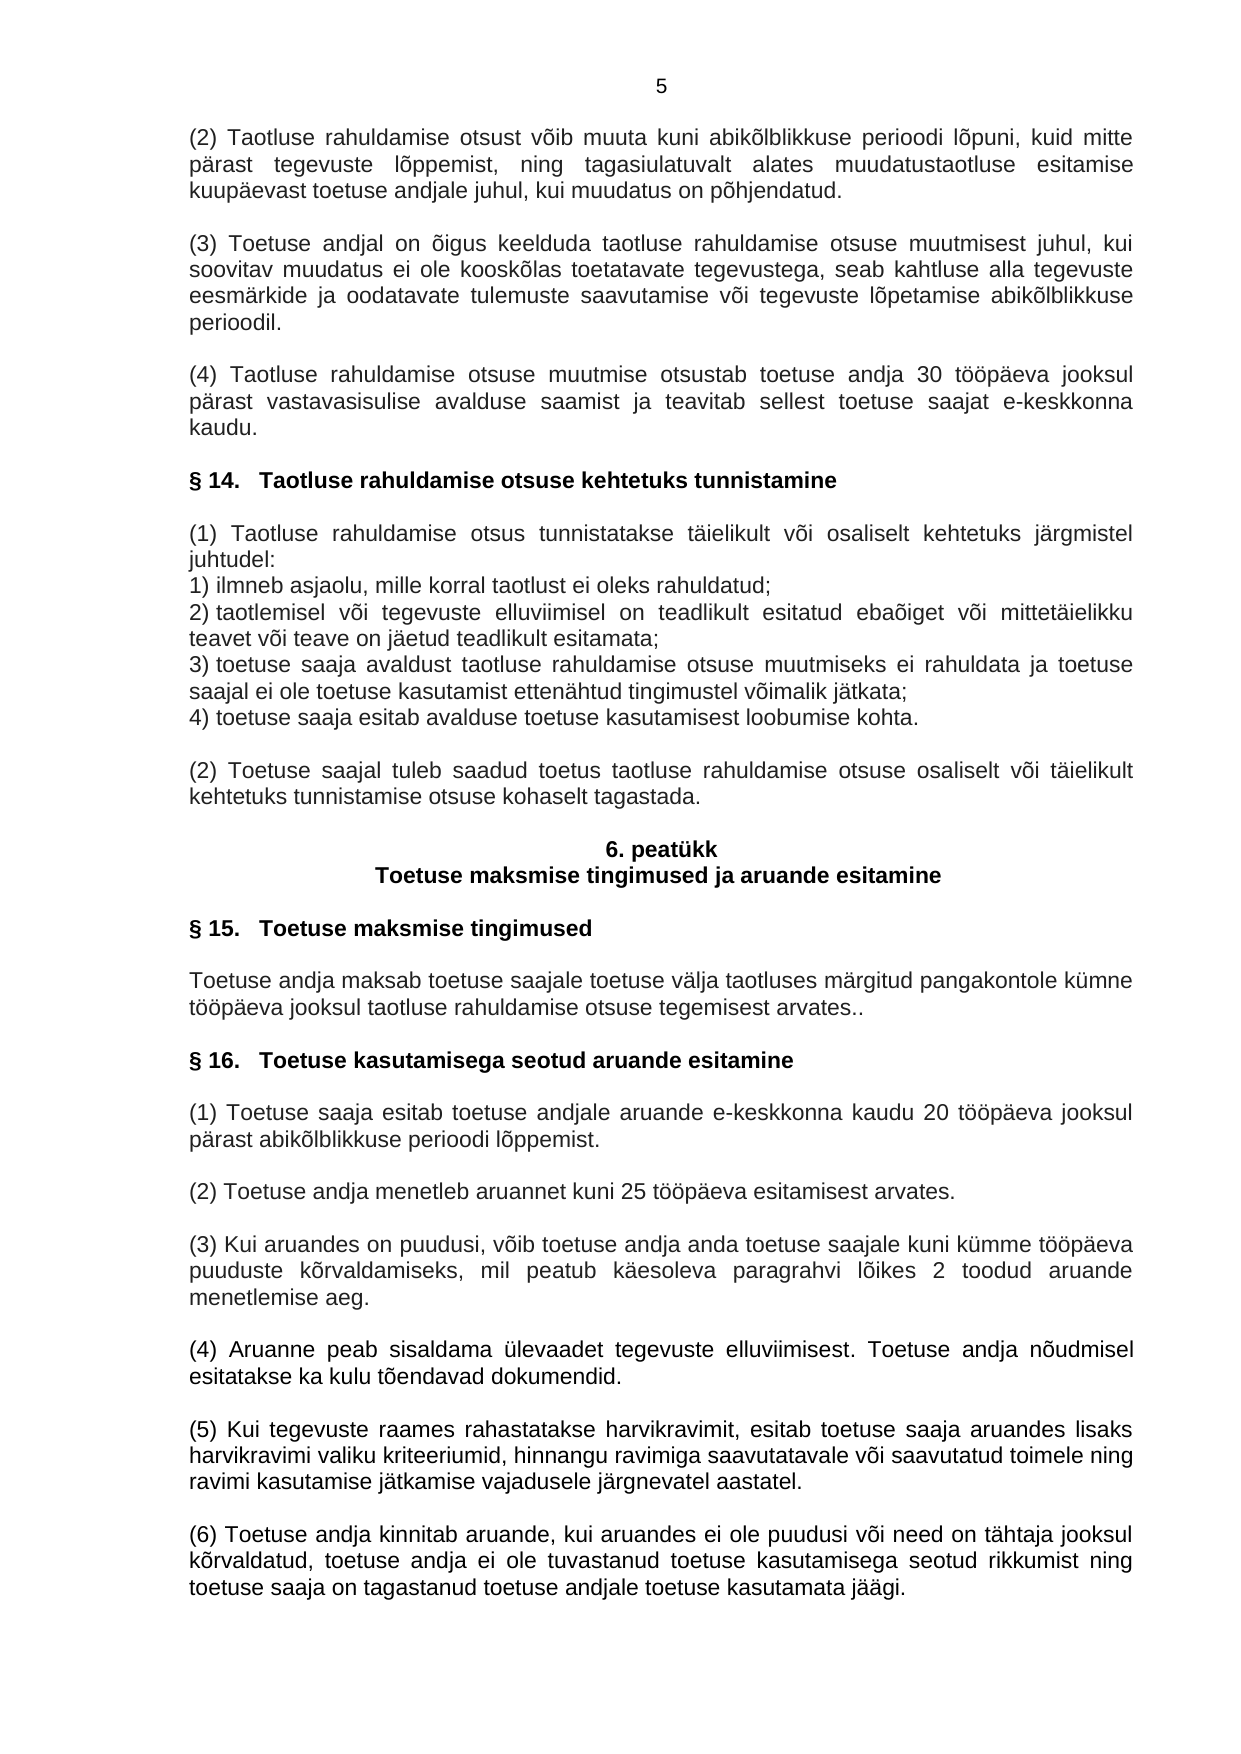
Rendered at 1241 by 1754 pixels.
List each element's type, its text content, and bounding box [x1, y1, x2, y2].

text 6. peatükk [189, 836, 1134, 862]
text 1) ilmneb asjaolu, mille korral taotlust ei oleks rahuldatud; [189, 572, 1134, 598]
text (4) Aruanne peab sisaldama ülevaadet tegevuste elluviimisest. Toetuse andja nõudmisel esitatakse ka kulu tõendavad dokumendid. [189, 1336, 1134, 1389]
text 3) toetuse saaja avaldust taotluse rahuldamise otsuse muutmiseks ei rahuldata ja toetuse saajal ei ole toetuse kasutamist ettenähtud tingimustel võimalik jätkata; [189, 651, 1134, 704]
text (2) Taotluse rahuldamise otsust võib muuta kuni abikõlblikkuse perioodi lõpuni, kuid mitte pärast tegevuste lõppemist, ning tagasiulatuvalt alates muudatustaotluse esitamise kuupäevast toetuse andjale juhul, kui muudatus on põhjendatud. [189, 124, 1134, 203]
text (2) Toetuse andja menetleb aruannet kuni 25 tööpäeva esitamisest arvates. [189, 1178, 1134, 1205]
text (6) Toetuse andja kinnitab aruande, kui aruandes ei ole puudusi või need on tähtaja jooksul kõrvaldatud, toetuse andja ei ole tuvastanud toetuse kasutamisega seotud rikkumist ning toetuse saaja on tagastanud toetuse andjale toetuse kasutamata jäägi. [189, 1521, 1134, 1600]
text Toetuse maksmise tingimused ja aruande esitamine [189, 862, 1134, 888]
text Toetuse andja maksab toetuse saajale toetuse välja taotluses märgitud pangakontole kümne tööpäeva jooksul taotluse rahuldamise otsuse tegemisest arvates.. [189, 967, 1134, 1020]
text (1) Taotluse rahuldamise otsus tunnistatakse täielikult või osaliselt kehtetuks järgmistel juhtudel: [189, 519, 1134, 572]
text (3) Toetuse andjal on õigus keelduda taotluse rahuldamise otsuse muutmisest juhul, kui soovitav muudatus ei ole kooskõlas toetatavate tegevustega, seab kahtluse alla tegevuste eesmärkide ja oodatavate tulemuste saavutamise või tegevuste lõpetamise abikõlblikkuse perioodil. [189, 229, 1134, 335]
text (4) Taotluse rahuldamise otsuse muutmise otsustab toetuse andja 30 tööpäeva jooksul pärast vastavasisulise avalduse saamist ja teavitab sellest toetuse saajat e-keskkonna kaudu. [189, 361, 1134, 440]
text (1) Toetuse saaja esitab toetuse andjale aruande e-keskkonna kaudu 20 tööpäeva jooksul pärast abikõlblikkuse perioodi lõppemist. [189, 1099, 1134, 1152]
text (2) Toetuse saajal tuleb saadud toetus taotluse rahuldamise otsuse osaliselt või täielikult kehtetuks tunnistamise otsuse kohaselt tagastada. [189, 757, 1134, 809]
text § 14. Taotluse rahuldamise otsuse kehtetuks tunnistamine [189, 467, 1134, 493]
text (3) Kui aruandes on puudusi, võib toetuse andja anda toetuse saajale kuni kümme tööpäeva puuduste kõrvaldamiseks, mil peatub käesoleva paragrahvi lõikes 2 toodud aruande menetlemise aeg. [189, 1231, 1134, 1310]
text § 15. Toetuse maksmise tingimused [189, 915, 1134, 941]
text § 16. Toetuse kasutamisega seotud aruande esitamine [189, 1047, 1134, 1073]
text 2) taotlemisel või tegevuste elluviimisel on teadlikult esitatud ebaõiget või mittetäielikku teavet või teave on jäetud teadlikult esitamata; [189, 598, 1134, 651]
text (5) Kui tegevuste raames rahastatakse harvikravimit, esitab toetuse saaja aruandes lisaks harvikravimi valiku kriteeriumid, hinnangu ravimiga saavutatavale või saavutatud toimele ning ravimi kasutamise jätkamise vajadusele järgnevatel aastatel. [189, 1416, 1134, 1494]
text 4) toetuse saaja esitab avalduse toetuse kasutamisest loobumise kohta. [189, 704, 1134, 730]
